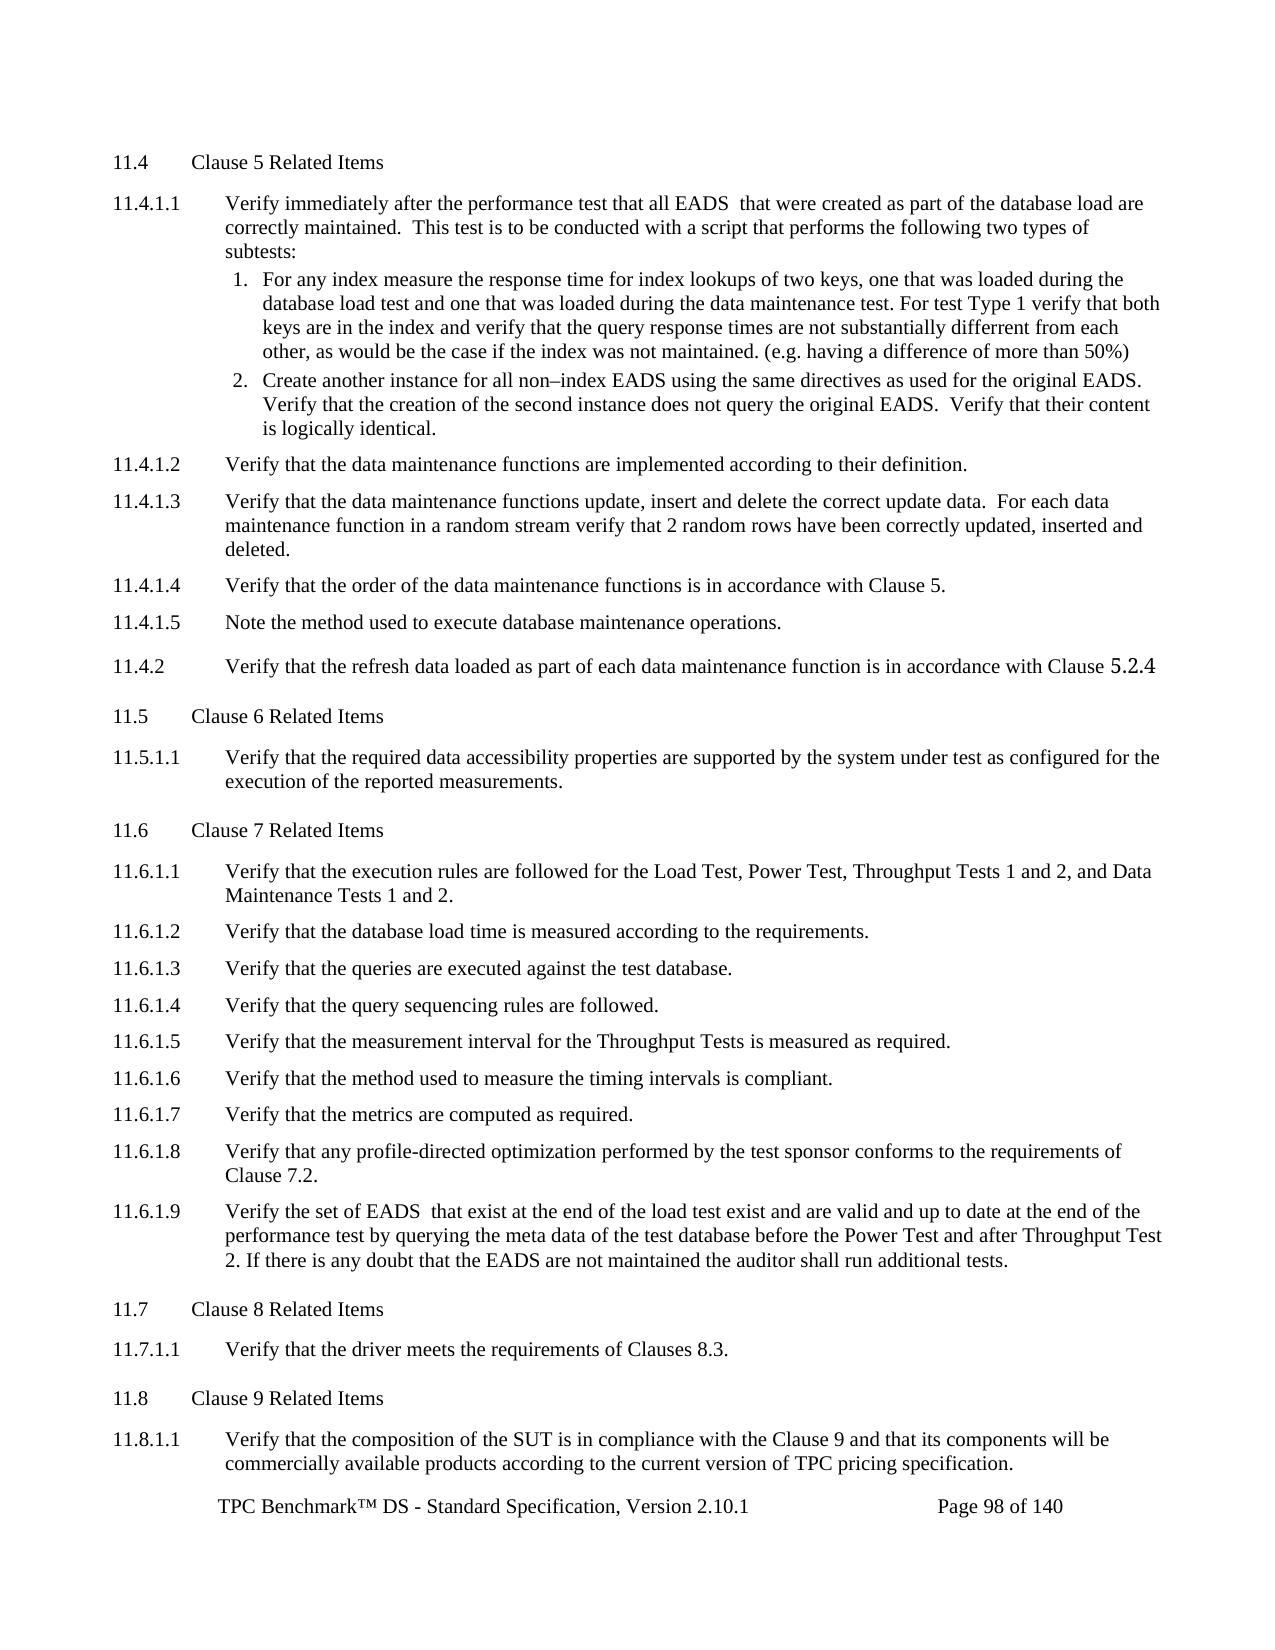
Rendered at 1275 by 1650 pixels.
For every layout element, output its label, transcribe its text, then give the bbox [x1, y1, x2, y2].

text Verify immediately after the performance test that all EADS that were created as part of the database load are correctly maintained. This test is to be conducted with a script that performs the following two types of subtests: [112, 191, 1162, 263]
text Verify that the composition of the SUT is in compliance with the Clause 9 and that its components will be commercially available products according to the current version of TPC pricing specification. [112, 1427, 1162, 1475]
text Verify that the data maintenance functions are implemented according to their definition. [112, 452, 1162, 476]
text Verify that the driver meets the requirements of Clauses 8.3. [112, 1337, 1162, 1361]
text Verify that the database load time is measured according to the requirements. [112, 919, 1162, 943]
text Note the method used to execute database maintenance operations. [112, 610, 1162, 634]
text Verify that the refresh data loaded as part of each data maintenance function is in accordance with Clause 5.2.4 [112, 651, 1162, 679]
text Verify that the metrics are computed as required. [112, 1102, 1162, 1126]
text Clause 9 Related Items [112, 1386, 1162, 1410]
text Verify that the measurement interval for the Throughput Tests is measured as required. [112, 1029, 1162, 1053]
text Verify that the required data accessibility properties are supported by the system under test as configured for the execution of the reported measurements. [112, 745, 1162, 793]
text Verify the set of EADS that exist at the end of the load test exist and are valid and up to date at the end of the performance test by querying the meta data of the test database before the Power Test and after Throughput Test 2. If there is any doubt that the EADS are not maintained the auditor shall run additional tests. [112, 1199, 1162, 1272]
text Clause 6 Related Items [112, 704, 1162, 728]
text Verify that the data maintenance functions update, insert and delete the correct update data. For each data maintenance function in a random stream verify that 2 random rows have been correctly updated, inserted and deleted. [112, 489, 1162, 561]
text Verify that the order of the data maintenance functions is in accordance with Clause 5. [112, 573, 1162, 597]
text Clause 7 Related Items [112, 818, 1162, 842]
text Clause 8 Related Items [112, 1297, 1162, 1321]
list For any index measure the response time for index lookups of two keys, one that was loaded during the database load test and one that was loaded during the data maintenance test. For test Type 1 verify that both keys are in the index and verify that the query response times are not substantially differrent from each other, as would be the case if the index was not maintained. (e.g. having a difference of more than 50%) [232, 267, 1162, 363]
text Verify that the query sequencing rules are followed. [112, 992, 1162, 1017]
list Create another instance for all non–index EADS using the same directives as used for the original EADS. Verify that the creation of the second instance does not query the original EADS. Verify that their content is logically identical. [232, 367, 1162, 440]
text Verify that any profile-directed optimization performed by the test sponsor conforms to the requirements of Clause 7.2. [112, 1139, 1162, 1187]
text Clause 5 Related Items [112, 150, 1162, 174]
text Verify that the method used to measure the timing intervals is compliant. [112, 1066, 1162, 1090]
text Verify that the queries are executed against the test database. [112, 956, 1162, 980]
text Verify that the execution rules are followed for the Load Test, Power Test, Throughput Tests 1 and 2, and Data Maintenance Tests 1 and 2. [112, 859, 1162, 907]
